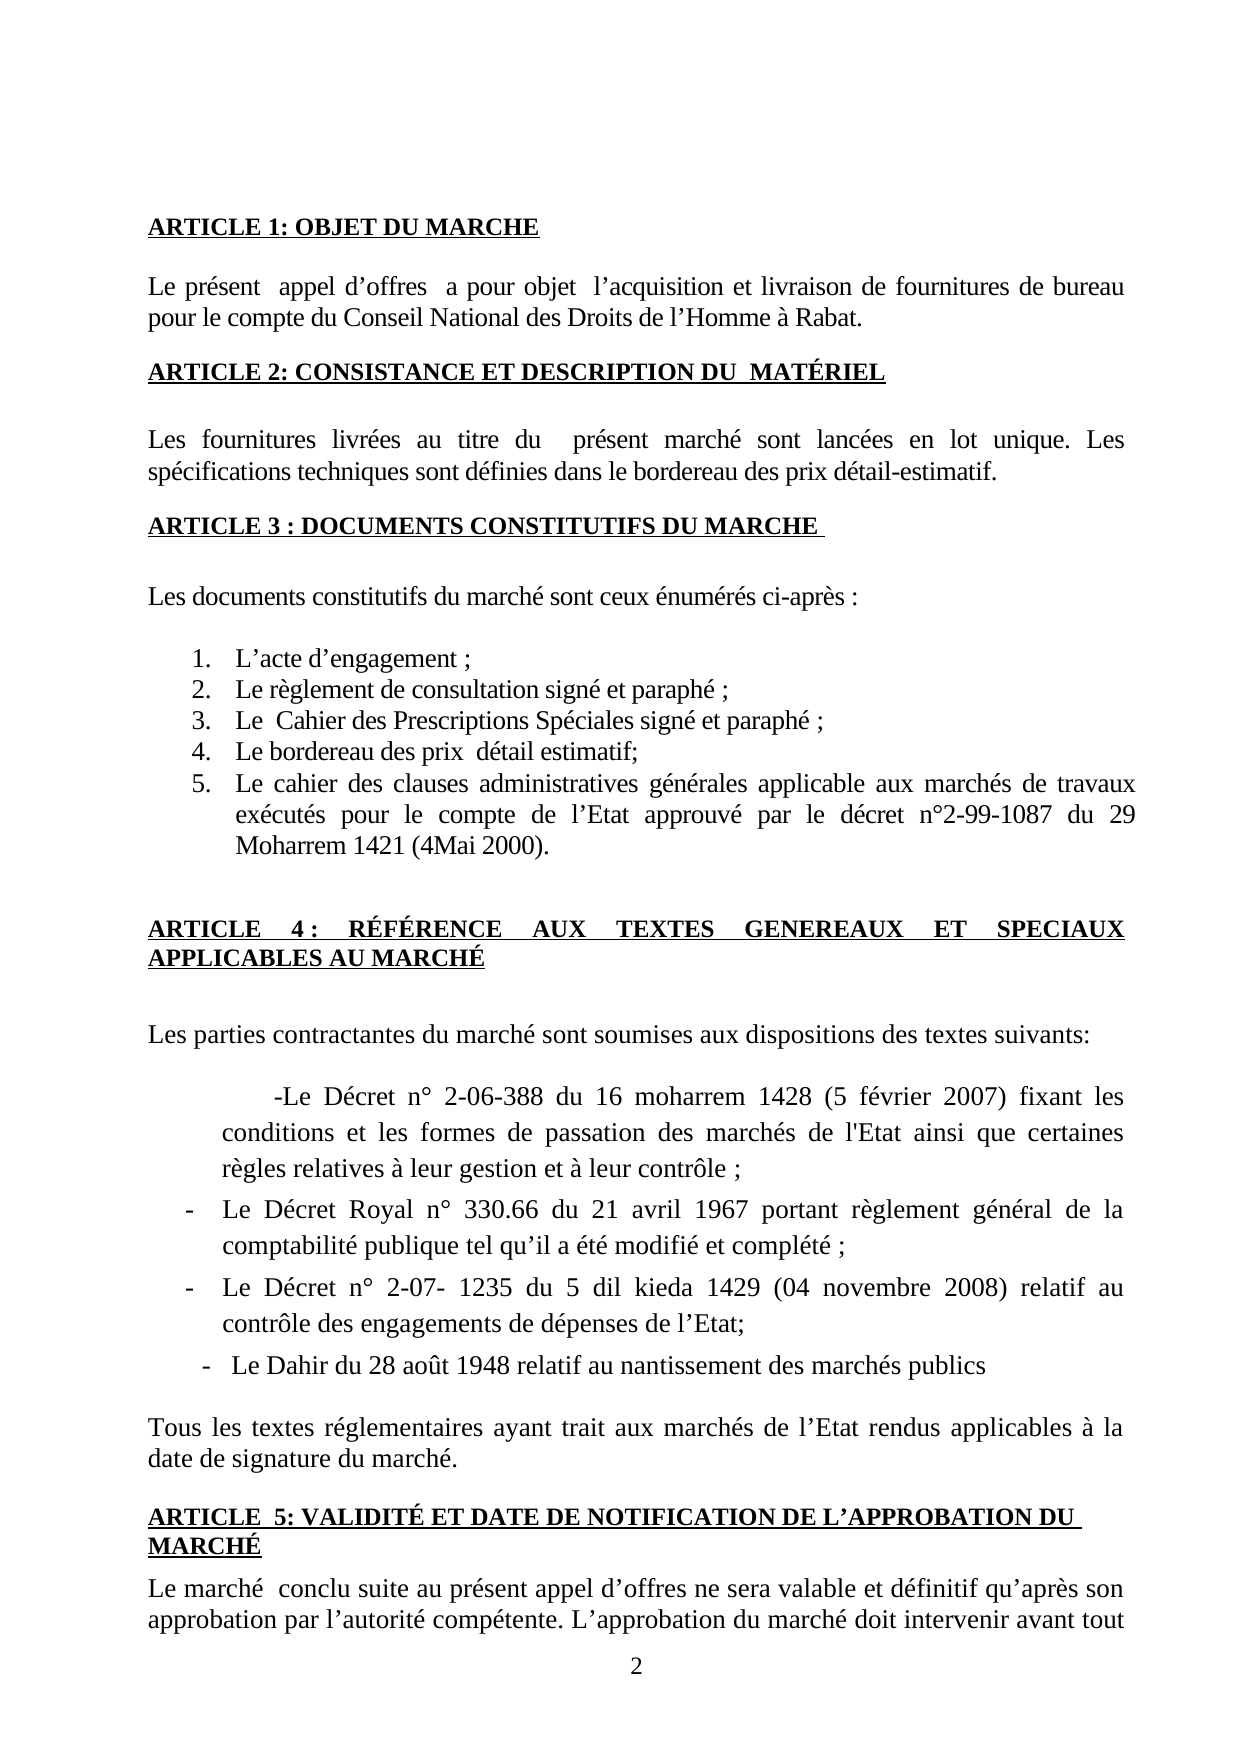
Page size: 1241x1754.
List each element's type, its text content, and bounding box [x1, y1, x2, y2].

list L’acte d’engagement ; [191, 642, 1136, 673]
subtitle ARTICLE 2: CONSISTANCE ET DESCRIPTION DU MATÉRIEL [148, 357, 1125, 386]
text Les fournitures livrées au titre du présent marché sont lancées en lot unique. Les spécifications techniques sont définies dans le bordereau des prix détail-estimatif. [148, 423, 1125, 486]
list Le Décret n° 2-07- 1235 du 5 dil kieda 1429 (04 novembre 2008) relatif au contrôle des engagements de dépenses de l’Etat; [185, 1271, 1125, 1338]
text -Le Décret n° 2-06-388 du 16 moharrem 1428 (5 février 2007) fixant les conditions et les formes de passation des marchés de l'Etat ainsi que certaines règles relatives à leur gestion et à leur contrôle ; [163, 1080, 1125, 1183]
text Les documents constitutifs du marché sont ceux énumérés ci-après : [148, 580, 1125, 611]
subtitle Article 4 : Référence aux textes GENEREAUX ET SPECIAUX applicables au marché [148, 914, 1125, 939]
text - Le Dahir du 28 août 1948 relatif au nantissement des marchés publics [148, 1349, 1125, 1380]
text Les parties contractantes du marché sont soumises aux dispositions des textes suivants: [148, 1018, 1125, 1049]
list Le règlement de consultation signé et paraphé ; [191, 673, 1136, 704]
text Tous les textes réglementaires ayant trait aux marchés de l’Etat rendus applicables à la date de signature du marché. [148, 1411, 1125, 1474]
list Le bordereau des prix détail estimatif; [191, 736, 1136, 767]
subtitle ARTICLE 3 : documents Constitutifs DU MARCHE [148, 511, 1125, 539]
list Le Cahier des Prescriptions Spéciales signé et paraphé ; [191, 704, 1136, 736]
list Le cahier des clauses administratives générales applicable aux marchés de travaux exécutés pour le compte de l’Etat approuvé par le décret n°2-99-1087 du 29 Moharrem 1421 (4Mai 2000). [191, 767, 1136, 860]
text Article 5: Validité et date de notification de l’approbation du Marché [148, 1502, 1125, 1560]
list Le Décret Royal n° 330.66 du 21 avril 1967 portant règlement général de la comptabilité publique tel qu’il a été modifié et complété ; [185, 1194, 1125, 1261]
subtitle Article 4 : Référence aux textes GENEREAUX ET SPECIAUX applicables au marché [148, 940, 1125, 971]
text Le présent appel d’offres a pour objet l’acquisition et livraison de fournitures de bureau pour le compte du Conseil National des Droits de l’Homme à Rabat. [148, 270, 1125, 332]
subtitle ARTICLE 1: OBJET DU MARCHE [148, 212, 1125, 241]
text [148, 1572, 1125, 1635]
